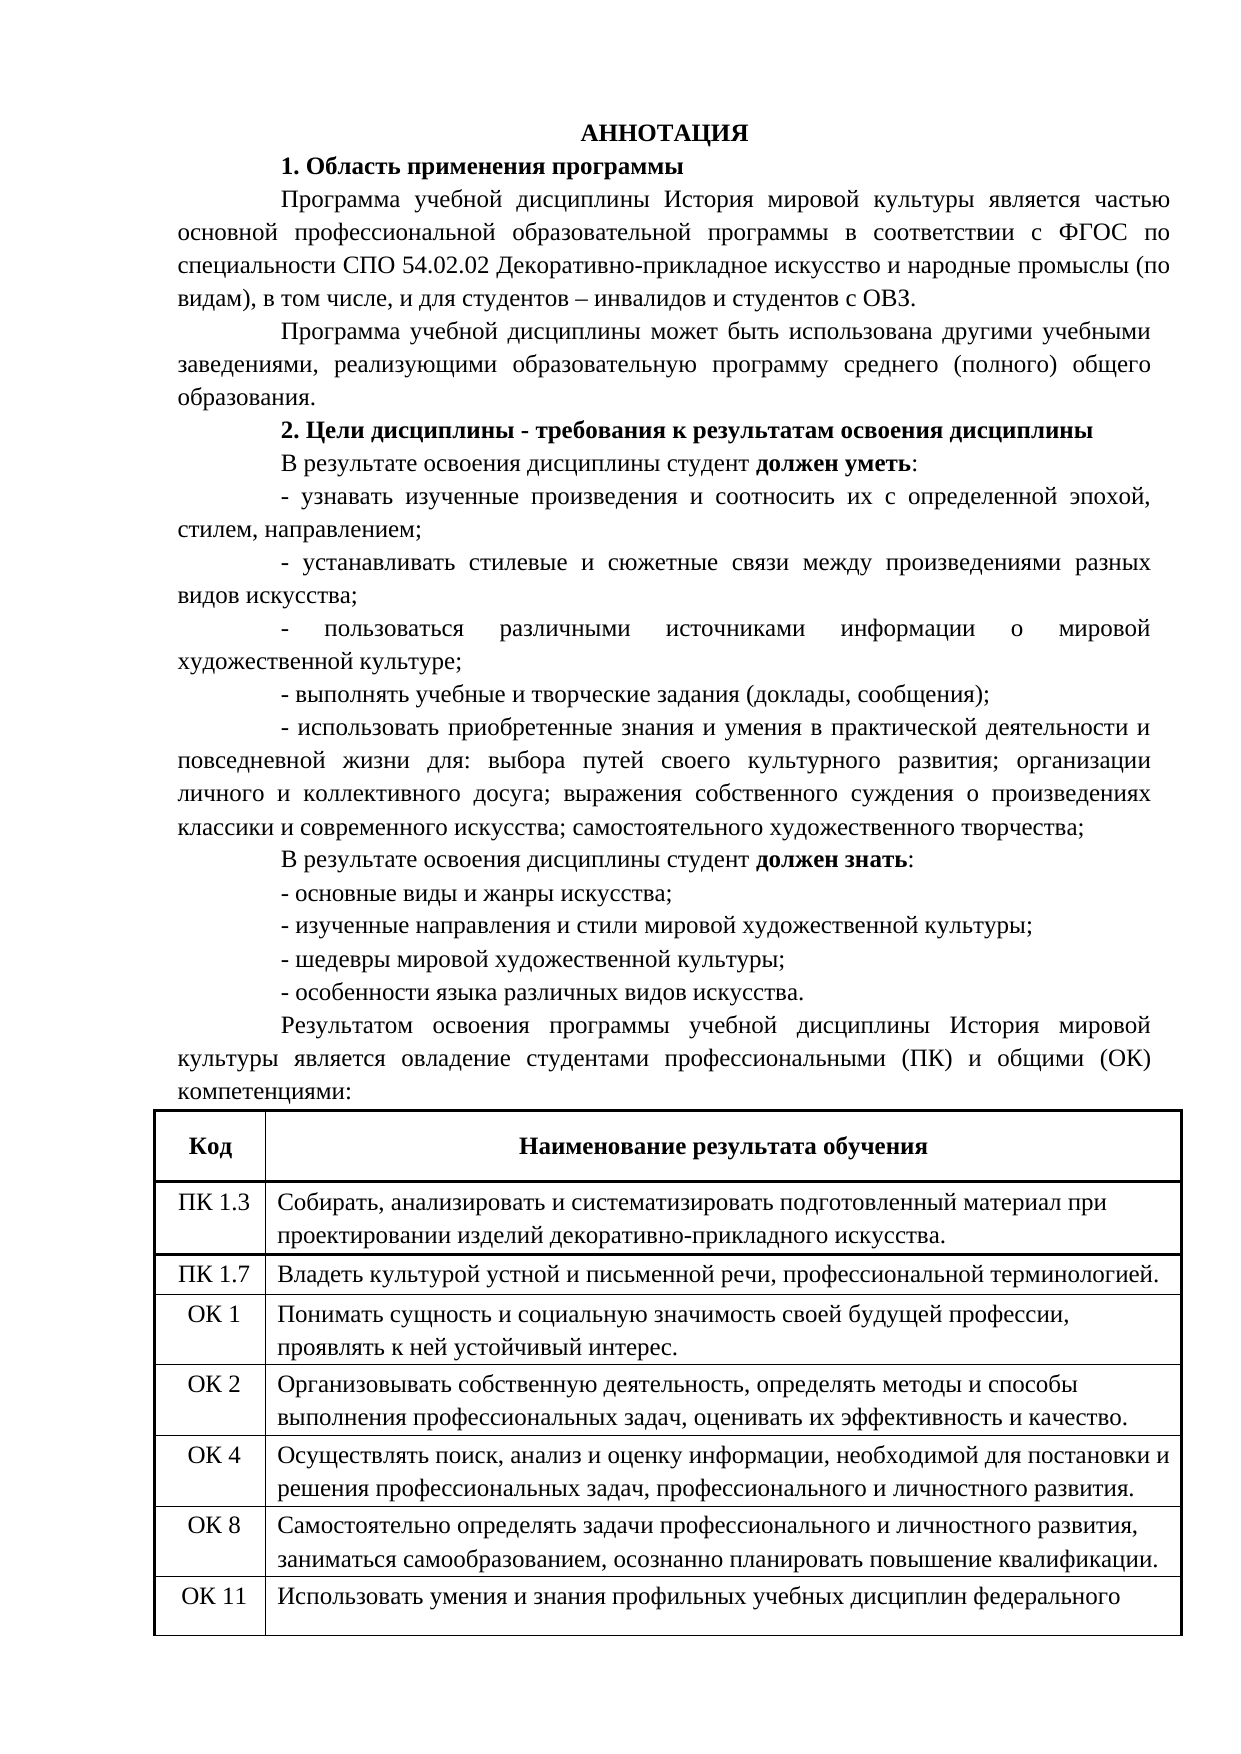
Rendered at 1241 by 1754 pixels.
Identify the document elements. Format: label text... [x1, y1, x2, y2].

text - особенности языка различных видов искусства. [177, 977, 1152, 1005]
text - пользоваться различными источниками информации о мировой художественной культуре; [177, 613, 1152, 675]
table_header Наименование результата обучения [266, 1112, 1180, 1180]
text - устанавливать стилевые и сюжетные связи между произведениями разных видов искусства; [177, 547, 1152, 609]
table_cell ОК 4 [156, 1436, 265, 1506]
text Программа учебной дисциплины может быть использована другими учебными заведениями, реализующими образовательную программу среднего (полного) общего образования. [177, 316, 1152, 411]
table_cell ОК 8 [156, 1507, 265, 1576]
table_cell Самостоятельно определять задачи профессионального и личностного развития, заниматься самообразованием, осознанно планировать повышение квалификации. [266, 1507, 1180, 1576]
text Программа учебной дисциплины История мировой культуры является частью основной профессиональной образовательной программы в соответствии с ФГОС по специальности СПО 54.02.02 Декоративно-прикладное искусство и народные промыслы (по видам), в том числе, и для студентов – инвалидов и студентов с ОВЗ. [177, 184, 1171, 312]
table_cell ПК 1.3 [156, 1183, 265, 1252]
text АННОТАЦИЯ [177, 118, 1152, 147]
text 2. Цели дисциплины - требования к результатам освоения дисциплины [177, 415, 1152, 444]
text В результате освоения дисциплины студент должен знать: [177, 844, 1152, 873]
table_cell Организовывать собственную деятельность, определять методы и способы выполнения профессиональных задач, оценивать их эффективность и качество. [266, 1365, 1180, 1435]
text Результатом освоения программы учебной дисциплины История мировой культуры является овладение студентами профессиональными (ПК) и общими (ОК) компетенциями: [177, 1010, 1152, 1104]
table_cell ПК 1.7 [156, 1256, 265, 1294]
table_cell Владеть культурой устной и письменной речи, профессиональной терминологией. [266, 1256, 1180, 1294]
table_cell Осуществлять поиск, анализ и оценку информации, необходимой для постановки и решения профессиональных задач, профессионального и личностного развития. [266, 1436, 1180, 1506]
table_cell ОК 11 [156, 1577, 265, 1635]
table_cell Понимать сущность и социальную значимость своей будущей профессии, проявлять к ней устойчивый интерес. [266, 1295, 1180, 1364]
table_cell ОК 1 [156, 1295, 265, 1364]
text 1. Область применения программы [177, 151, 1171, 180]
text - шедевры мировой художественной культуры; [177, 944, 1152, 972]
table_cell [266, 1577, 1180, 1635]
text - использовать приобретенные знания и умения в практической деятельности и повседневной жизни для: выбора путей своего культурного развития; организации личного и коллективного досуга; выражения собственного суждения о произведениях классики и современного искусства; самостоятельного художественного творчества; [177, 712, 1152, 840]
text - изученные направления и стили мировой художественной культуры; [177, 911, 1152, 939]
text В результате освоения дисциплины студент должен уметь: [177, 448, 1152, 477]
table_header Код [156, 1112, 265, 1180]
text - узнавать изученные произведения и соотносить их с определенной эпохой, стилем, направлением; [177, 481, 1152, 543]
table_cell ОК 2 [156, 1365, 265, 1435]
text - основные виды и жанры искусства; [177, 878, 1152, 906]
text - выполнять учебные и творческие задания (доклады, сообщения); [177, 679, 1152, 708]
table_cell Собирать, анализировать и систематизировать подготовленный материал при проектировании изделий декоративно-прикладного искусства. [266, 1183, 1180, 1252]
